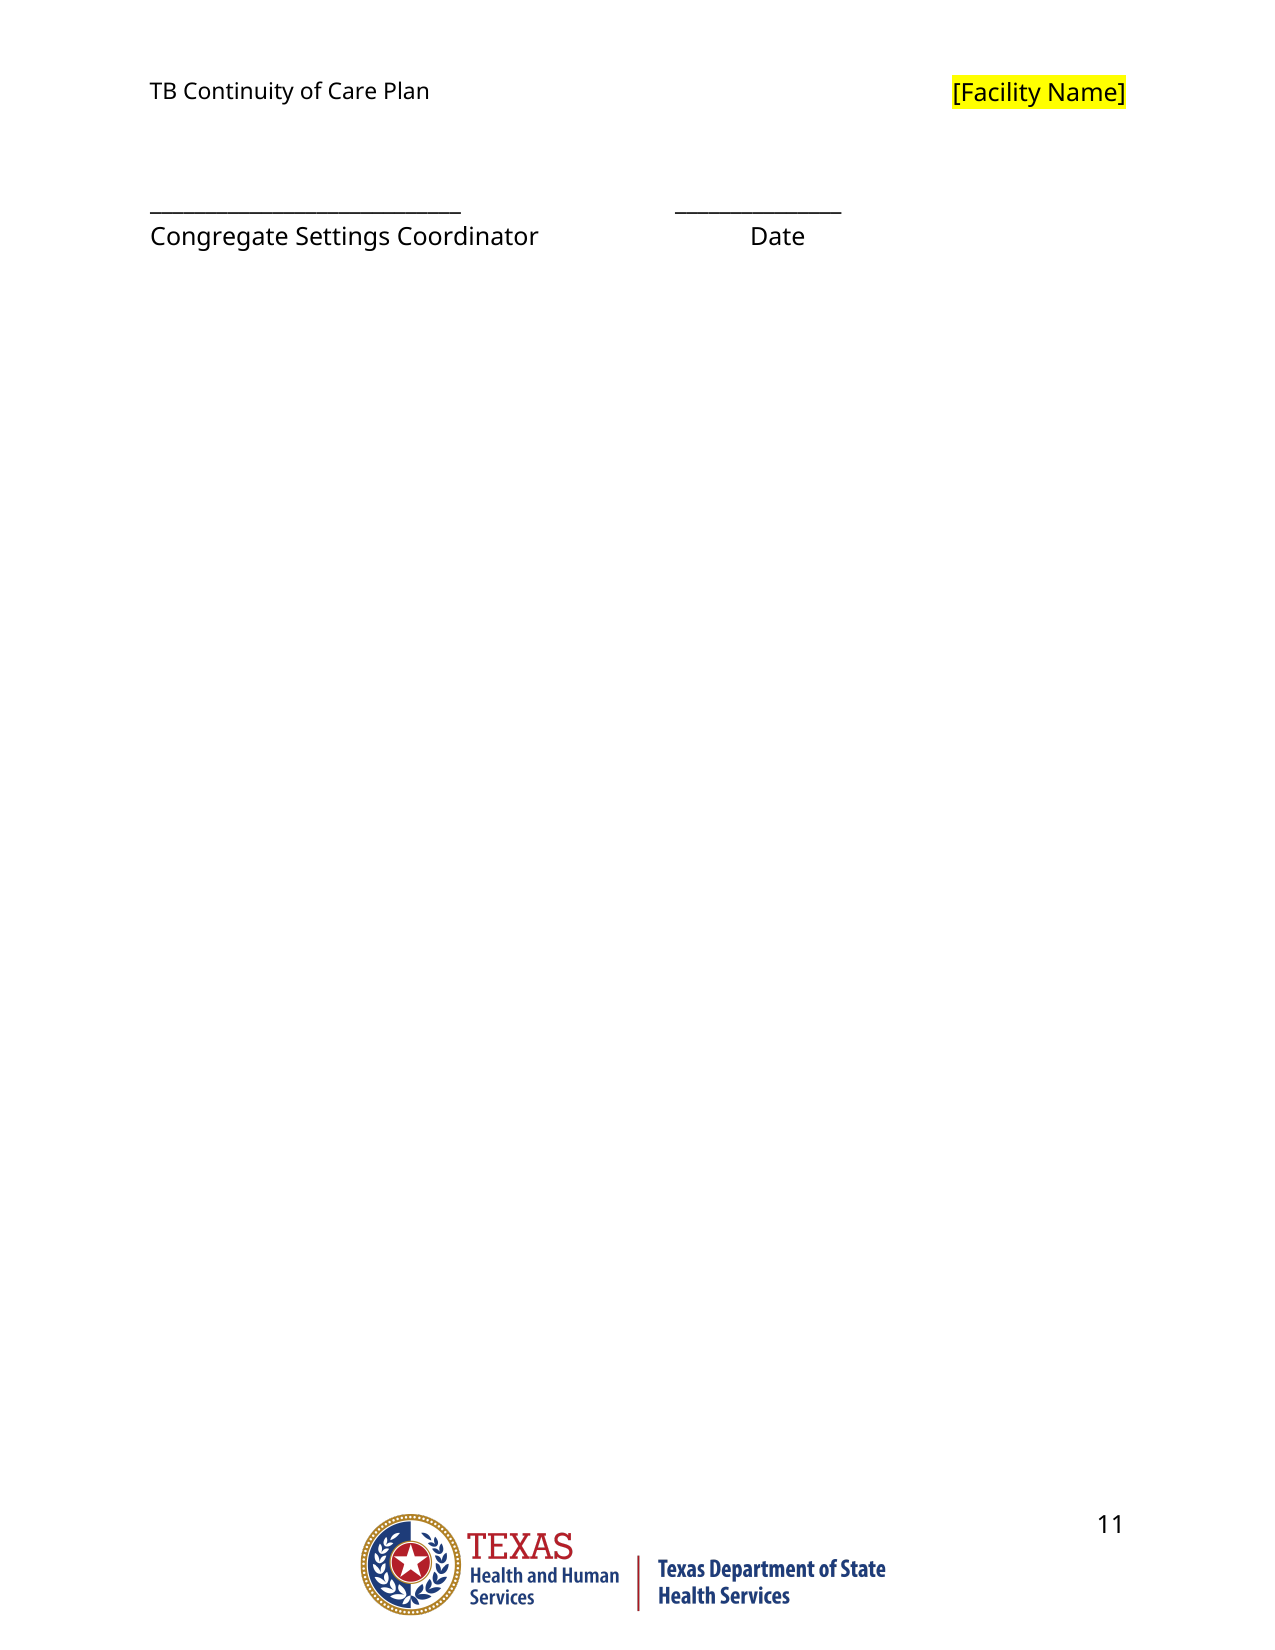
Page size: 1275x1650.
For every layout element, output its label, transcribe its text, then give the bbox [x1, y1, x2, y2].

text Congregate Settings Coordinator Date [150, 218, 1125, 252]
picture [350, 1507, 896, 1623]
text ____________________________ _______________ [150, 184, 1125, 218]
